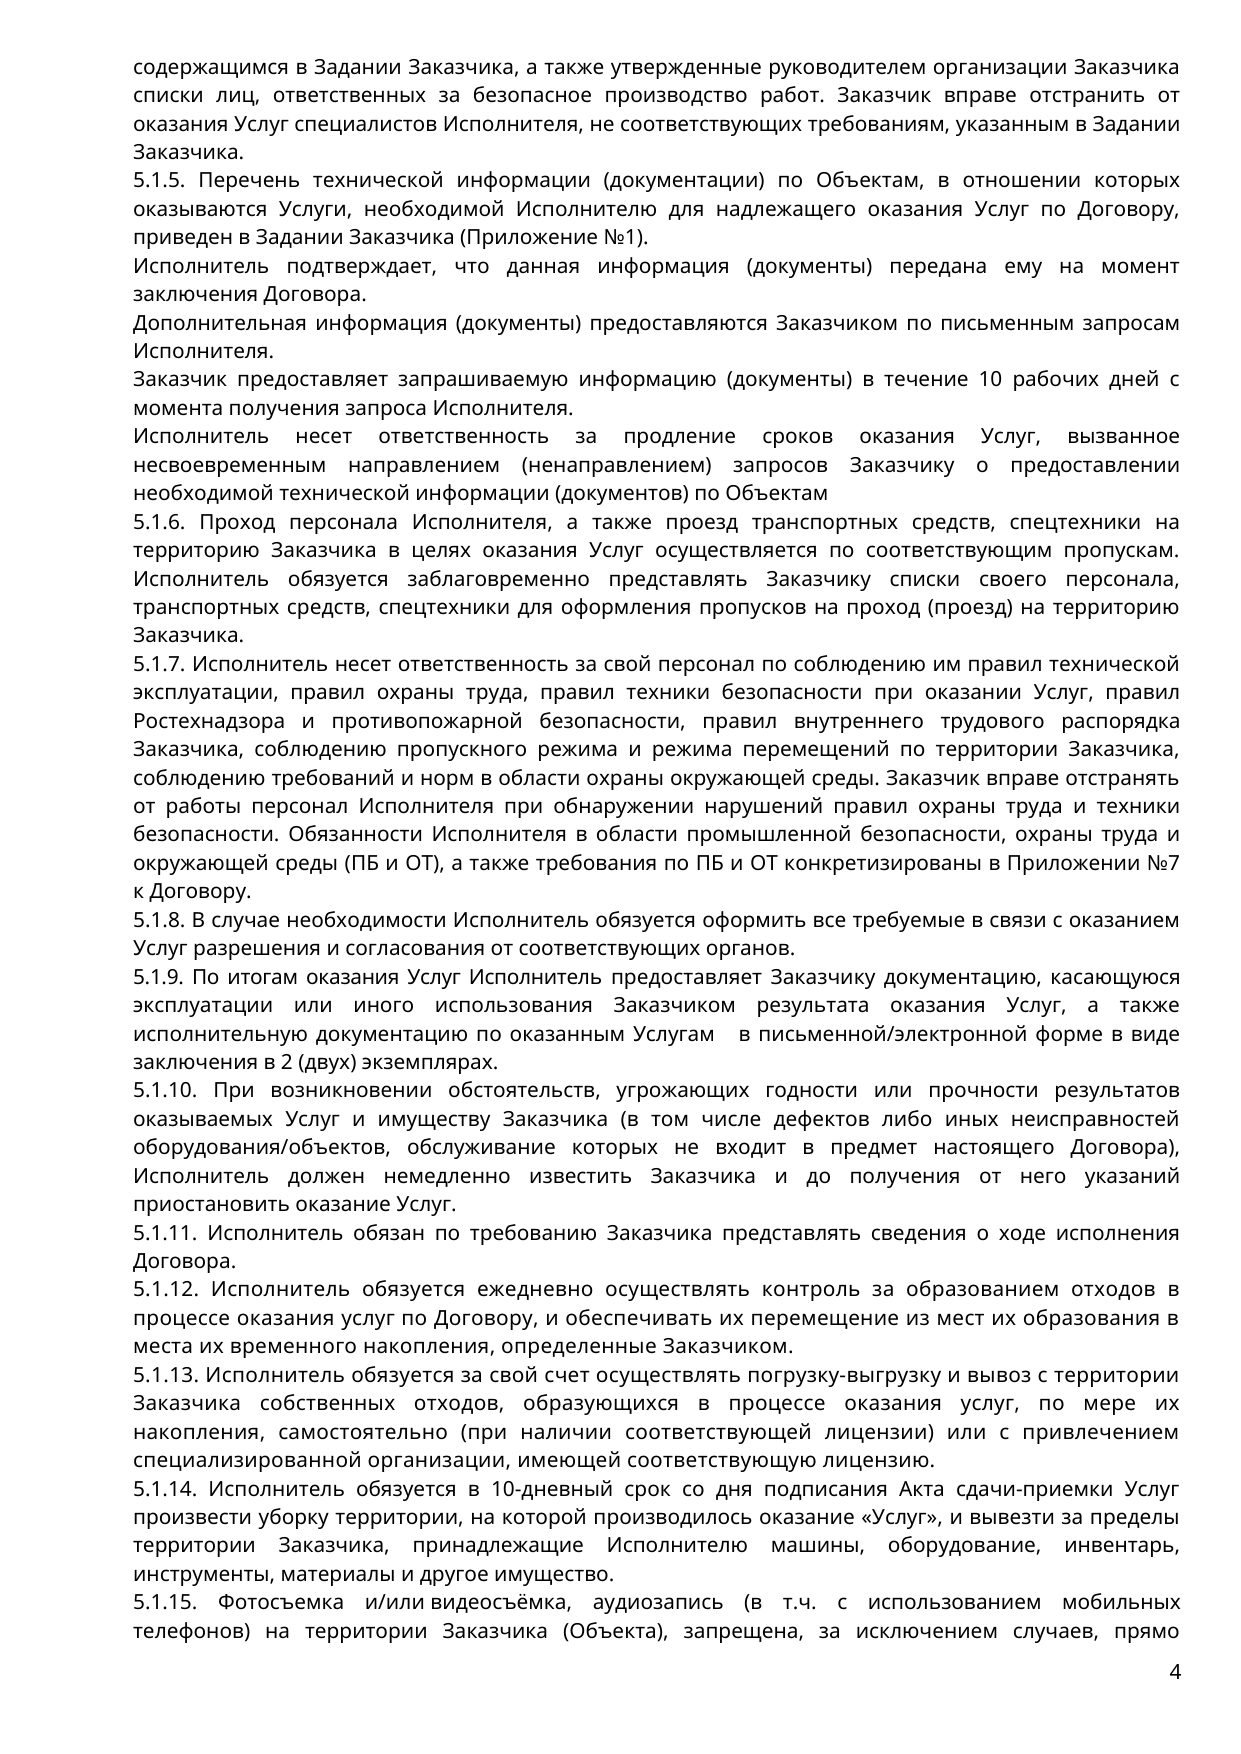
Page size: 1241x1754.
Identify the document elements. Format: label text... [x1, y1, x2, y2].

text Заказчик предоставляет запрашиваемую информацию (документы) в течение 10 рабочих дней с момента получения запроса Исполнителя. [133, 364, 1181, 421]
text 5.1.12. Исполнитель обязуется ежедневно осуществлять контроль за образованием отходов в процессе оказания услуг по Договору, и обеспечивать их перемещение из мест их образования в места их временного накопления, определенные Заказчиком. [133, 1274, 1181, 1360]
text Исполнитель подтверждает, что данная информация (документы) передана ему на момент заключения Договора. [133, 251, 1181, 308]
text 5.1.13. Исполнитель обязуется за свой счет осуществлять погрузку-выгрузку и вывоз с территории Заказчика собственных отходов, образующихся в процессе оказания услуг, по мере их накопления, самостоятельно (при наличии соответствующей лицензии) или с привлечением специализированной организации, имеющей соответствующую лицензию. [133, 1360, 1181, 1474]
text 5.1.6. Проход персонала Исполнителя, а также проезд транспортных средств, спецтехники на территорию Заказчика в целях оказания Услуг осуществляется по соответствующим пропускам. Исполнитель обязуется заблаговременно представлять Заказчику списки своего персонала, транспортных средств, спецтехники для оформления пропусков на проход (проезд) на территорию Заказчика. [133, 507, 1181, 649]
text Дополнительная информация (документы) предоставляются Заказчиком по письменным запросам Исполнителя. [133, 308, 1181, 364]
text 5.1.14. Исполнитель обязуется в 10-дневный срок со дня подписания Акта сдачи-приемки Услуг произвести уборку территории, на которой производилось оказание «Услуг», и вывезти за пределы территории Заказчика, принадлежащие Исполнителю машины, оборудование, инвентарь, инструменты, материалы и другое имущество. [133, 1474, 1181, 1587]
text 5.1.7. Исполнитель несет ответственность за свой персонал по соблюдению им правил технической эксплуатации, правил охраны труда, правил техники безопасности при оказании Услуг, правил Ростехнадзора и противопожарной безопасности, правил внутреннего трудового распорядка Заказчика, соблюдению пропускного режима и режима перемещений по территории Заказчика, соблюдению требований и норм в области охраны окружающей среды. Заказчик вправе отстранять от работы персонал Исполнителя при обнаружении нарушений правил охраны труда и техники безопасности. Обязанности Исполнителя в области промышленной безопасности, охраны труда и окружающей среды (ПБ и ОТ), а также требования по ПБ и ОТ конкретизированы в Приложении №7 к Договору. [133, 649, 1181, 905]
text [133, 52, 1181, 166]
text 5.1.11. Исполнитель обязан по требованию Заказчика представлять сведения о ходе исполнения Договора. [133, 1218, 1181, 1274]
text Исполнитель несет ответственность за продление сроков оказания Услуг, вызванное несвоевременным направлением (ненаправлением) запросов Заказчику о предоставлении необходимой технической информации (документов) по Объектам [133, 421, 1181, 507]
text 5.1.8. В случае необходимости Исполнитель обязуется оформить все требуемые в связи с оказанием Услуг разрешения и согласования от соответствующих органов. [133, 905, 1181, 962]
text 5.1.5. Перечень технической информации (документации) по Объектам, в отношении которых оказываются Услуги, необходимой Исполнителю для надлежащего оказания Услуг по Договору, приведен в Задании Заказчика (Приложение №1). [133, 166, 1181, 251]
text 5.1.9. По итогам оказания Услуг Исполнитель предоставляет Заказчику документацию, касающуюся эксплуатации или иного использования Заказчиком результата оказания Услуг, а также исполнительную документацию по оказанным Услугам в письменной/электронной форме в виде заключения в 2 (двух) экземплярах. [133, 962, 1181, 1076]
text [133, 1587, 1181, 1644]
text 5.1.10. При возникновении обстоятельств, угрожающих годности или прочности результатов оказываемых Услуг и имуществу Заказчика (в том числе дефектов либо иных неисправностей оборудования/объектов, обслуживание которых не входит в предмет настоящего Договора), Исполнитель должен немедленно известить Заказчика и до получения от него указаний приостановить оказание Услуг. [133, 1076, 1181, 1218]
